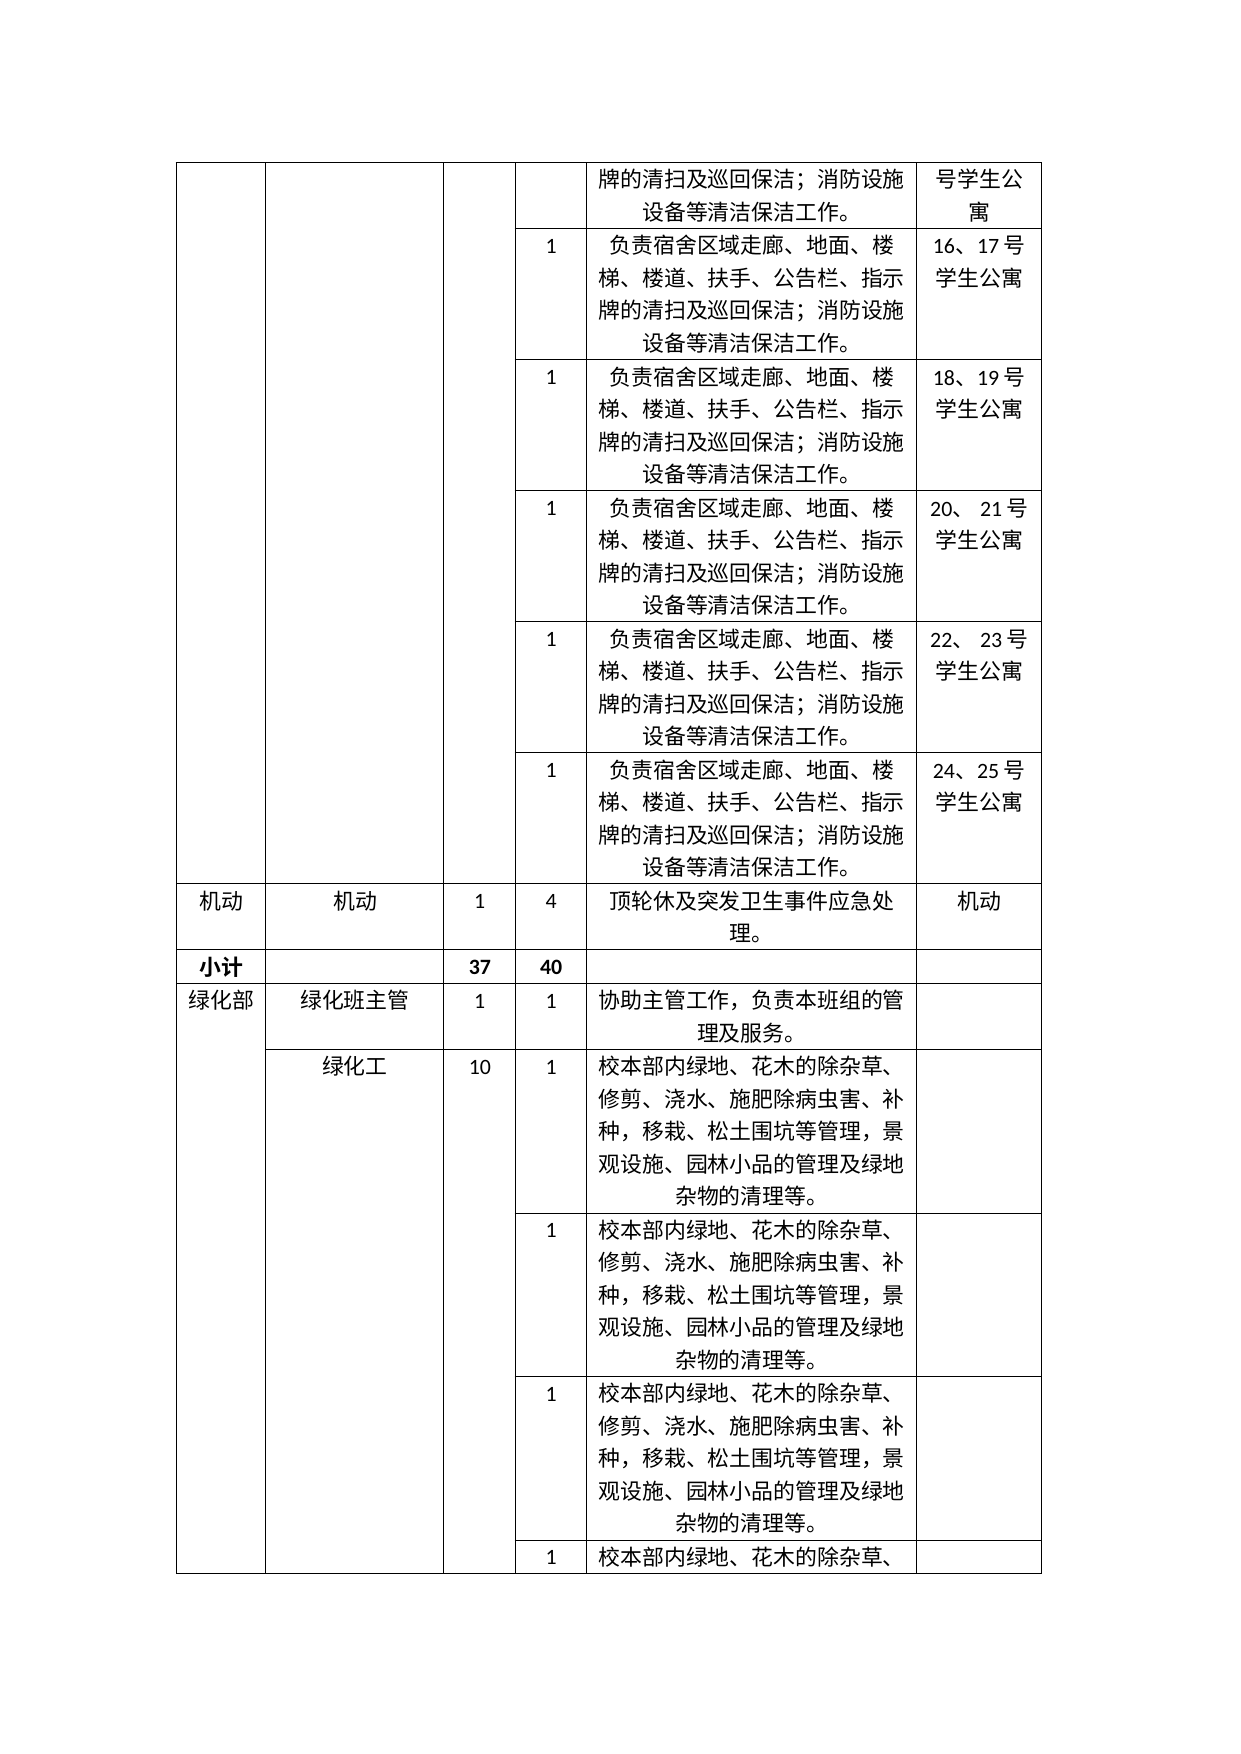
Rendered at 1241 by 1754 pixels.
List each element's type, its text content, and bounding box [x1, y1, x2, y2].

table_cell 1 [516, 163, 586, 228]
table_cell 12、13、15号学生公寓 [917, 163, 1041, 228]
table_cell 1 [516, 1541, 586, 1573]
table_cell 负责宿舍区域走廊、地面、楼梯、楼道、扶手、公告栏、指示牌的清扫及巡回保洁；消防设施设备等清洁保洁工作。 [587, 622, 916, 752]
table_cell 负责宿舍区域走廊、地面、楼梯、楼道、扶手、公告栏、指示牌的清扫及巡回保洁；消防设施设备等清洁保洁工作。 [587, 491, 916, 621]
table_cell 协助主管工作，负责本班组的管理及服务。 [587, 984, 916, 1049]
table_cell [587, 360, 916, 490]
table_cell 4 [516, 884, 586, 949]
table_cell 40 [516, 950, 586, 983]
table_cell 机动 [266, 884, 443, 949]
table_cell 1 [516, 491, 586, 621]
table_cell 1 [516, 984, 586, 1049]
table_cell 10 [444, 1050, 515, 1573]
table_cell 18、19号学生公寓 [917, 360, 1041, 490]
table_cell 机动 [917, 884, 1041, 949]
table_cell [917, 950, 1041, 983]
table_cell 1 [516, 753, 586, 883]
table_cell 37 [444, 950, 515, 983]
table_cell [917, 1377, 1041, 1539]
table_cell 1 [444, 884, 515, 949]
table_cell 负责宿舍区域走廊、地面、楼梯、楼道、扶手、公告栏、指示牌的清扫及巡回保洁；消防设施设备等清洁保洁工作。 [587, 753, 916, 883]
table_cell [587, 1377, 916, 1539]
table_cell [917, 1050, 1041, 1212]
table_cell 20、 21号学生公寓 [917, 491, 1041, 621]
table_cell 1 [516, 622, 586, 752]
table_cell 1 [516, 360, 586, 490]
table_cell 24、25号学生公寓 [917, 753, 1041, 883]
table_cell 绿化部 [177, 984, 265, 1573]
table_cell [917, 1214, 1041, 1376]
table_cell 校本部内绿地、花木的除杂草、修剪、浇水、施肥除病虫害、补种，移栽、松土围坑等管理，景观设施、园林小品的管理及绿地杂物的清理等。 [587, 1050, 916, 1212]
table_cell [917, 1541, 1041, 1573]
table_cell 1 [516, 1214, 586, 1376]
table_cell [587, 1214, 916, 1376]
table_cell 16、17号学生公寓 [917, 229, 1041, 359]
table_cell 1 [444, 984, 515, 1049]
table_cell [587, 229, 916, 359]
table_cell 机动 [177, 884, 265, 949]
table_cell 顶轮休及突发卫生事件应急处理。 [587, 884, 916, 949]
table_cell 绿化工 [266, 1050, 443, 1573]
table_cell 绿化班主管 [266, 984, 443, 1049]
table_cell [587, 163, 916, 228]
table_cell 22、 23号学生公寓 [917, 622, 1041, 752]
table_cell [587, 950, 916, 983]
table_cell [917, 984, 1041, 1049]
table_cell 1 [516, 229, 586, 359]
table_cell 小计 [177, 950, 265, 983]
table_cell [587, 1541, 916, 1573]
table_cell [266, 950, 443, 983]
table_cell 1 [516, 1050, 586, 1212]
table_cell 1 [516, 1377, 586, 1539]
